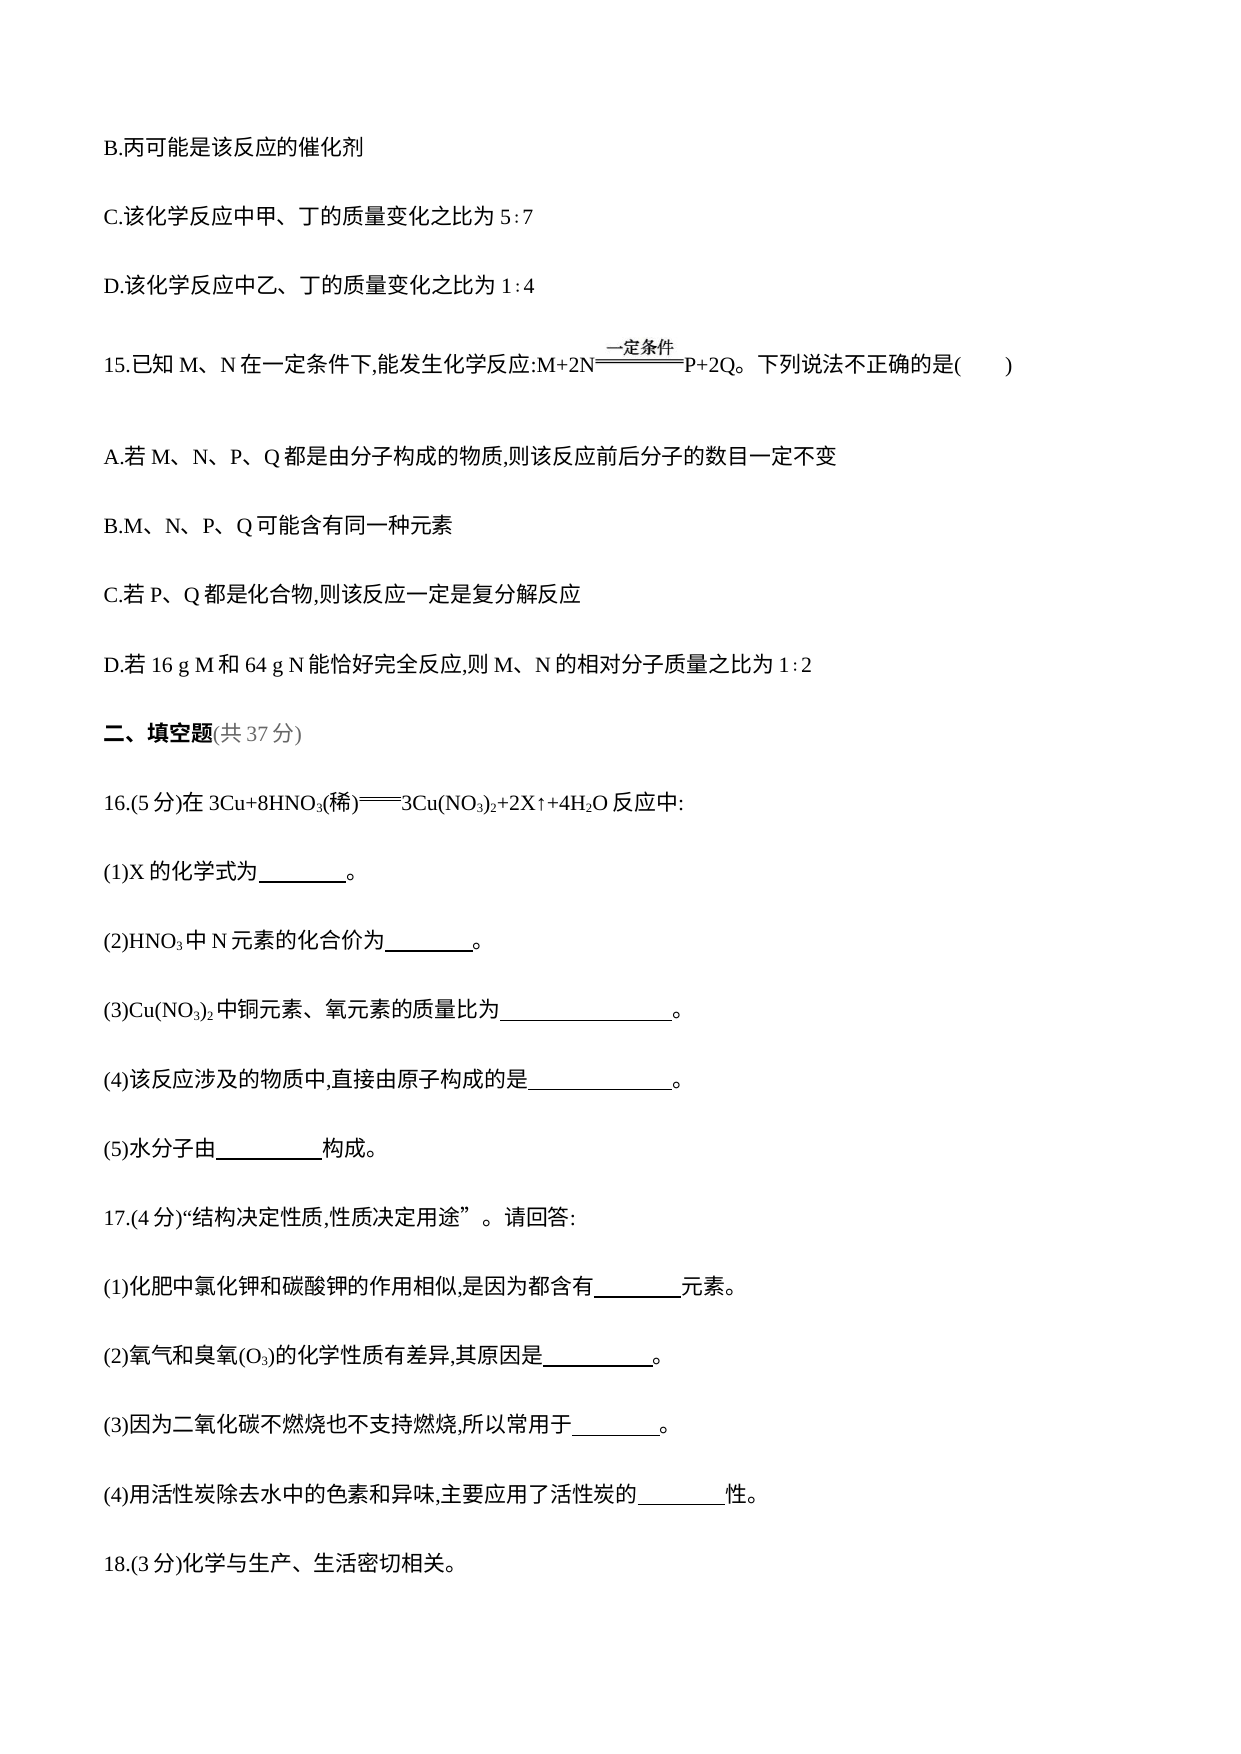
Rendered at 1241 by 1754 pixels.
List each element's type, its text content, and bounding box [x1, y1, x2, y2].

text B.丙可能是该反应的催化剂 [103, 129, 1137, 162]
text 18.(3分)化学与生产、生活密切相关。 [103, 1545, 1137, 1578]
text 17.(4分)“结构决定性质,性质决定用途”。请回答: [103, 1199, 1137, 1232]
text 二、填空题(共37分) [103, 715, 1137, 748]
text A.若M、N、P、Q都是由分子构成的物质,则该反应前后分子的数目一定不变 [103, 439, 1137, 471]
text (1)X的化学式为 。 [103, 854, 1137, 886]
text (3)Cu(NO3)2中铜元素、氧元素的质量比为 。 [103, 992, 1137, 1024]
text B.M、N、P、Q可能含有同一种元素 [103, 508, 1137, 540]
text 16.(5分)在3Cu+8HNO3(稀)3Cu(NO3)2+2X↑+4H2O反应中: [103, 784, 1137, 817]
text (2)HNO3中N元素的化合价为 。 [103, 923, 1137, 955]
text (4)该反应涉及的物质中,直接由原子构成的是 。 [103, 1061, 1137, 1094]
text (4)用活性炭除去水中的色素和异味,主要应用了活性炭的 性。 [103, 1476, 1137, 1509]
picture [358, 786, 402, 811]
text C.若P、Q都是化合物,则该反应一定是复分解反应 [103, 577, 1137, 609]
text (1)化肥中氯化钾和碳酸钾的作用相似,是因为都含有 元素。 [103, 1269, 1137, 1301]
text 15.已知M、N在一定条件下,能发生化学反应:M+2NP+2Q。下列说法不正确的是( ) [103, 337, 1137, 402]
text C.该化学反应中甲、丁的质量变化之比为5∶7 [103, 199, 1137, 231]
text (5)水分子由 构成。 [103, 1130, 1137, 1163]
text (2)氧气和臭氧(O3)的化学性质有差异,其原因是 。 [103, 1338, 1137, 1370]
text D.若16 g M和64 g N能恰好完全反应,则M、N的相对分子质量之比为1∶2 [103, 646, 1137, 679]
picture [595, 337, 684, 373]
text D.该化学反应中乙、丁的质量变化之比为1∶4 [103, 268, 1137, 300]
text (3)因为二氧化碳不燃烧也不支持燃烧,所以常用于 。 [103, 1407, 1137, 1439]
